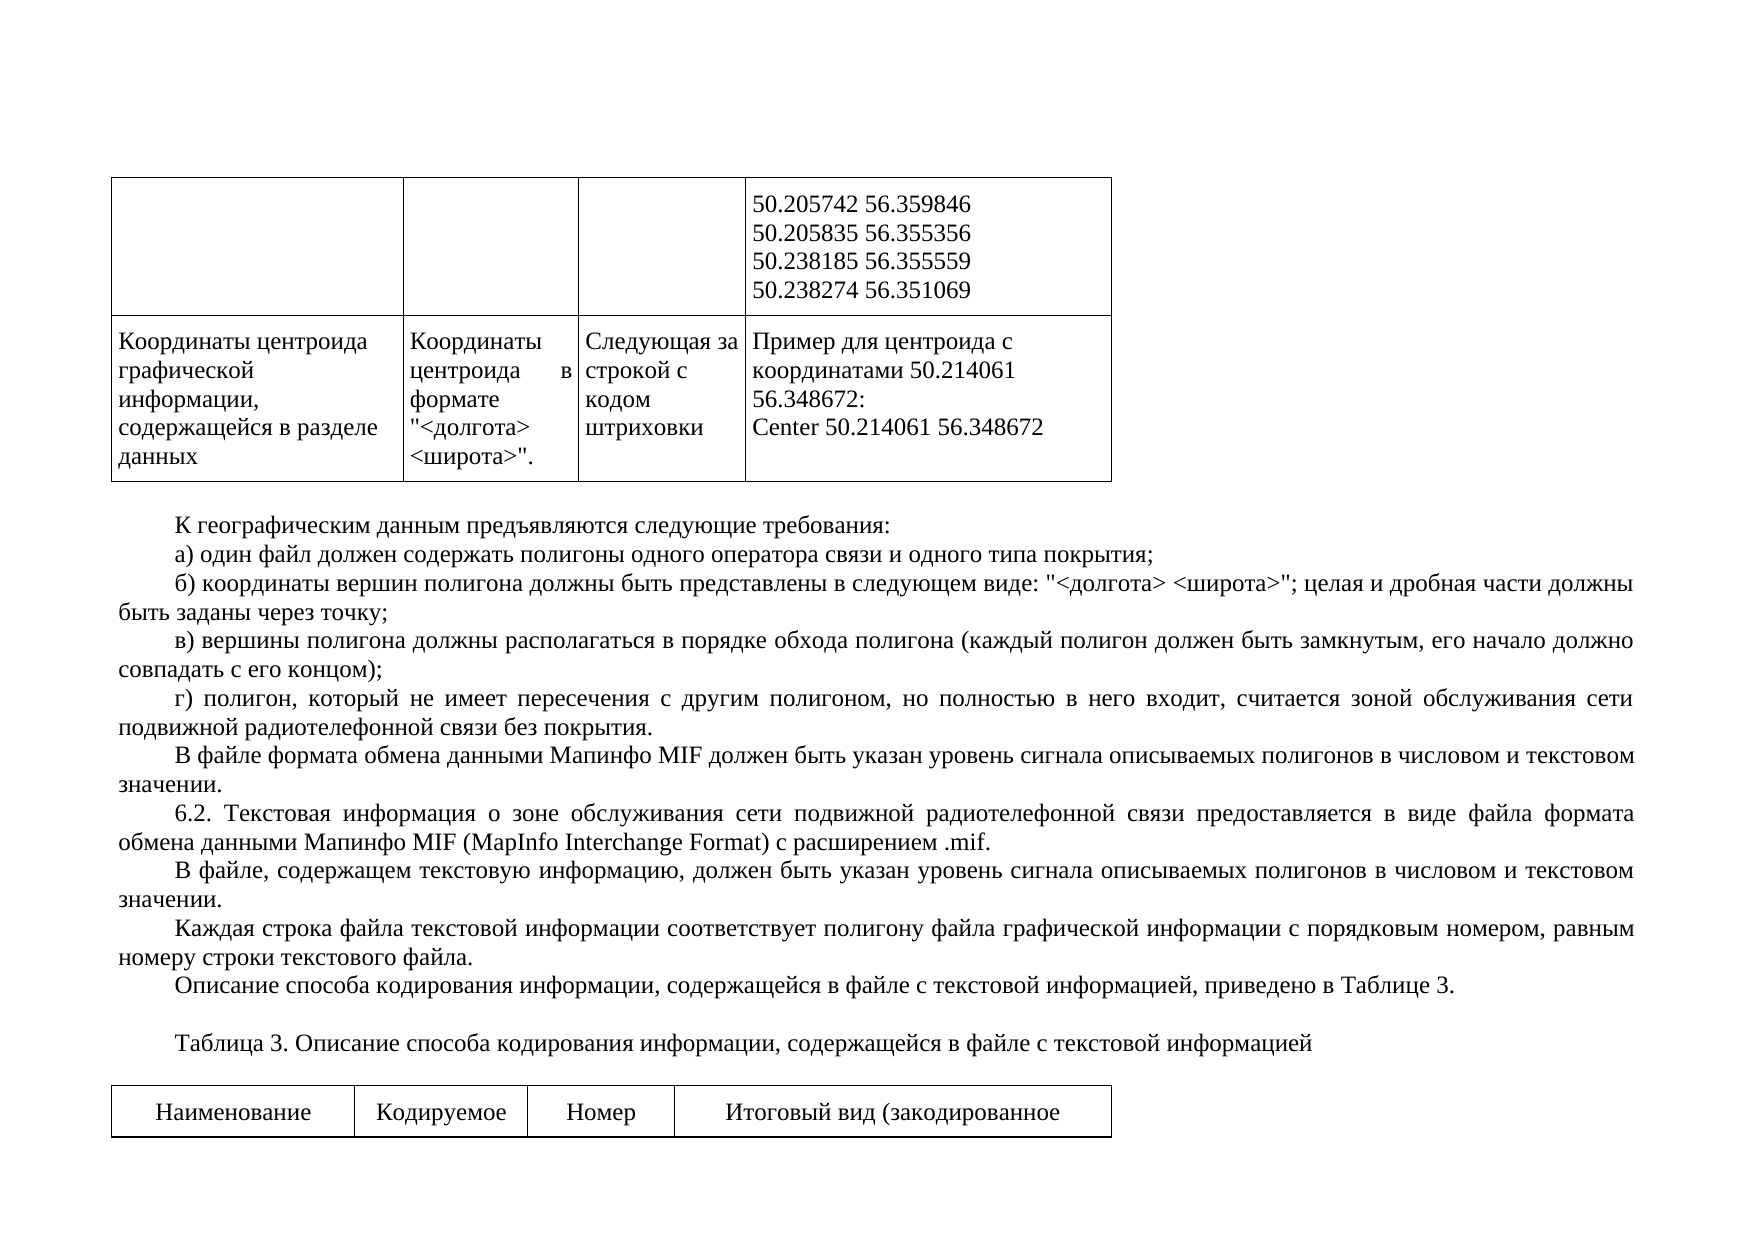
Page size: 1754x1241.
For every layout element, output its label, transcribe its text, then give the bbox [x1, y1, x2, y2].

text в) вершины полигона должны располагаться в порядке обхода полигона (каждый полигон должен быть замкнутым, его начало должно совпадать с его концом); [118, 625, 1636, 683]
text г) полигон, который не имеет пересечения с другим полигоном, но полностью в него входит, считается зоной обслуживания сети подвижной радиотелефонной связи без покрытия. [118, 683, 1636, 740]
text Каждая строка файла текстовой информации соответствует полигону файла графической информации с порядковым номером, равным номеру строки текстового файла. [118, 913, 1636, 970]
table_header Кодируемое значение [355, 1086, 527, 1136]
text 6.2. Текстовая информация о зоне обслуживания сети подвижной радиотелефонной связи предоставляется в виде файла формата обмена данными Мапинфо MIF (MapInfo Interchange Format) с расширением .mif. [118, 798, 1636, 855]
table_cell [579, 178, 745, 314]
text К географическим данным предъявляются следующие требования: [118, 510, 1636, 539]
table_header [675, 1086, 1111, 1136]
text б) координаты вершин полигона должны быть представлены в следующем виде: "<долгота> <широта>"; целая и дробная части должны быть заданы через точку; [118, 568, 1636, 625]
text а) один файл должен содержать полигоны одного оператора связи и одного типа покрытия; [118, 539, 1636, 568]
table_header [528, 1086, 674, 1136]
text Таблица 3. Описание способа кодирования информации, содержащейся в файле с текстовой информацией [118, 1028, 1636, 1057]
table_cell Пример для центроида с координатами 50.214061 56.348672: Center 50.214061 56.348672 [746, 316, 1111, 481]
text Описание способа кодирования информации, содержащейся в файле с текстовой информацией, приведено в Таблице 3. [118, 970, 1636, 999]
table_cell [404, 178, 578, 314]
table_cell Следующая за строкой с кодом штриховки [579, 316, 745, 481]
table_cell Координаты центроида в формате "<долгота> <широта>". [404, 316, 578, 481]
table_cell Координаты центроида графической информации, содержащейся в разделе данных [112, 316, 403, 481]
text В файле, содержащем текстовую информацию, должен быть указан уровень сигнала описываемых полигонов в числовом и текстовом значении. [118, 855, 1636, 913]
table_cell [746, 178, 1111, 314]
text В файле формата обмена данными Мапинфо MIF должен быть указан уровень сигнала описываемых полигонов в числовом и текстовом значении. [118, 740, 1636, 798]
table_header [112, 1086, 354, 1136]
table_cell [112, 178, 403, 314]
